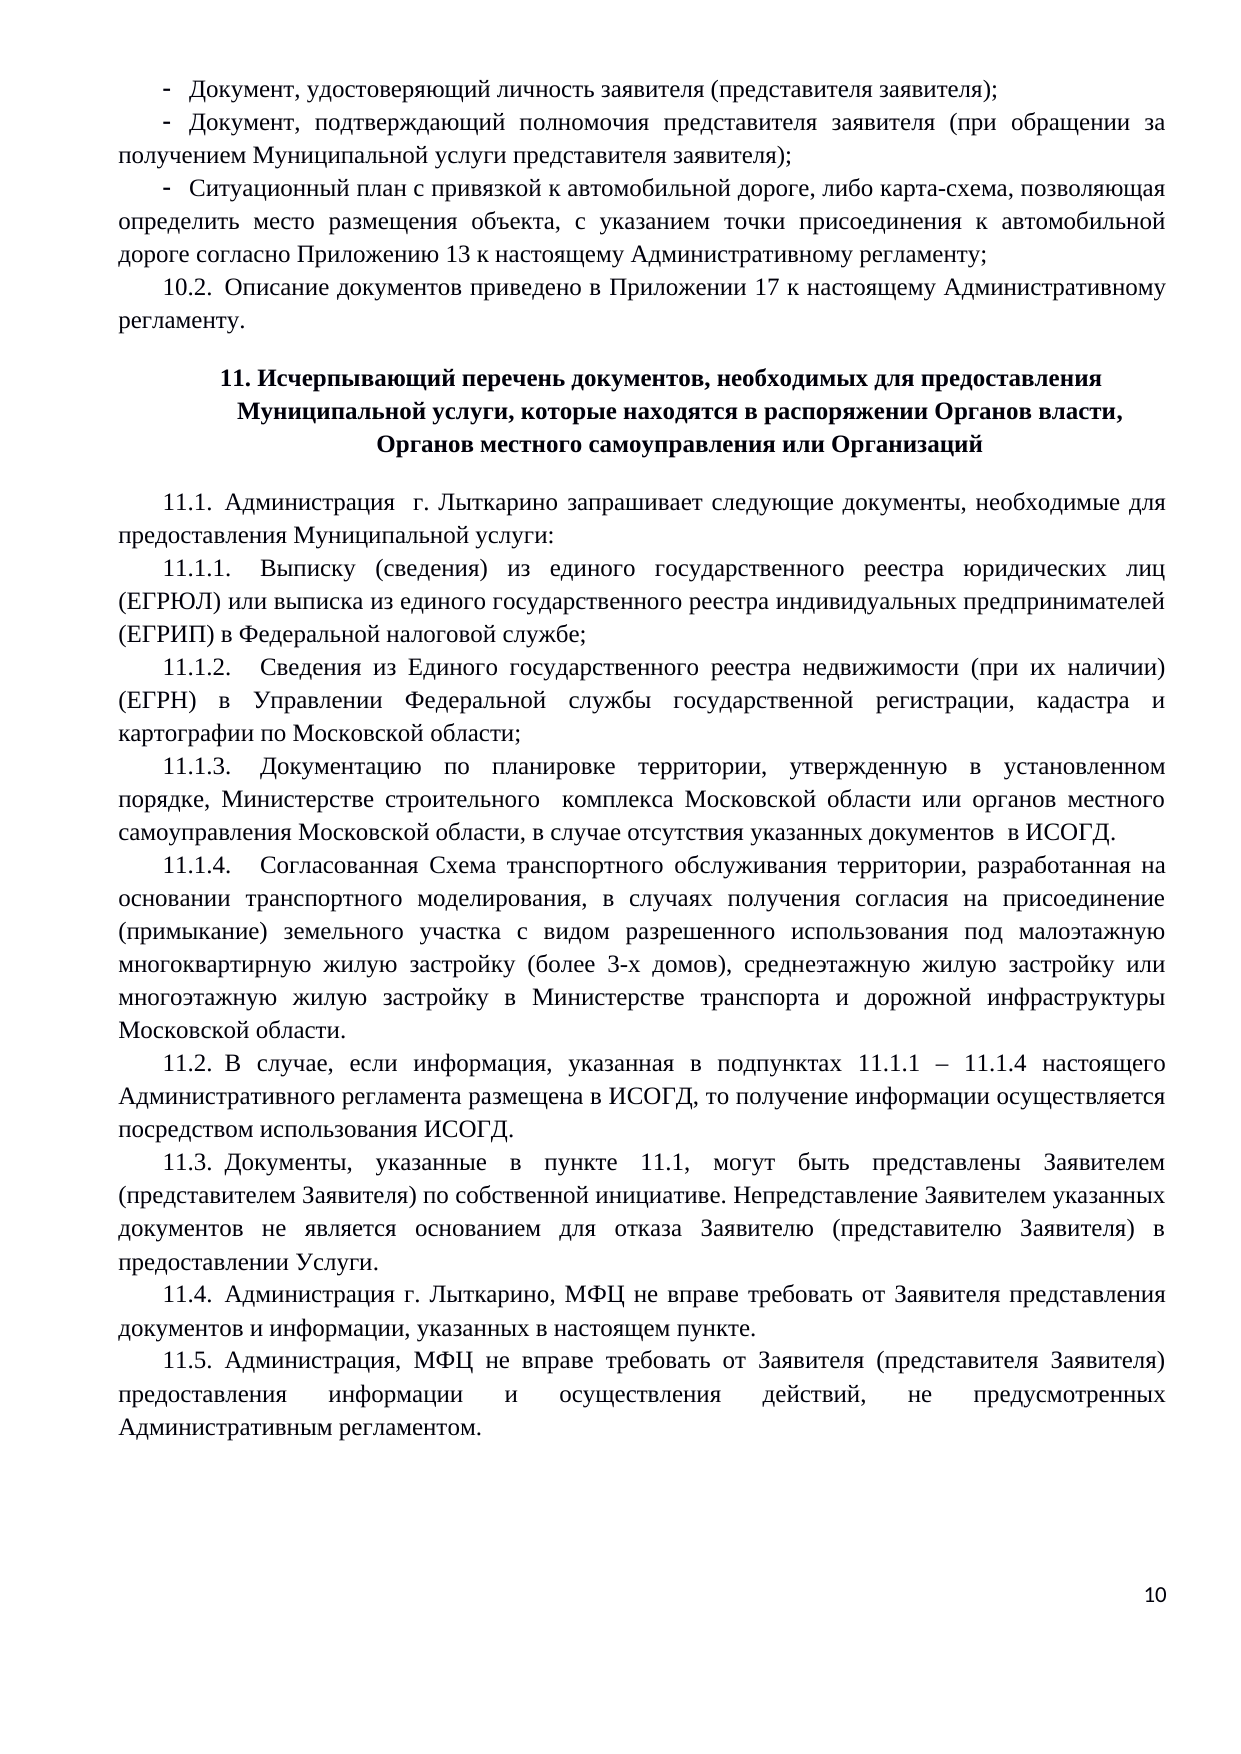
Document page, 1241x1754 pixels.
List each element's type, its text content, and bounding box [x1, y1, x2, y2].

list Администрация г. Лыткарино запрашивает следующие документы, необходимые для предоставления Муниципальной услуги: [118, 487, 1166, 549]
subtitle Исчерпывающий перечень документов, необходимых для предоставления Муниципальной услуги, которые находятся в распоряжении Органов власти, Органов местного самоуправления или Организаций [156, 363, 1166, 458]
list Документ, подтверждающий полномочия представителя заявителя (при обращении за получением Муниципальной услуги представителя заявителя); [118, 107, 1166, 169]
list Описание документов приведено в Приложении 17 к настоящему Административному регламенту. [118, 272, 1166, 334]
list Выписку (сведения) из единого государственного реестра юридических лиц (ЕГРЮЛ) или выписка из единого государственного реестра индивидуальных предпринимателей (ЕГРИП) в Федеральной налоговой службе; [118, 553, 1166, 648]
list Документацию по планировке территории, утвержденную в установленном порядке, Министерстве строительного комплекса Московской области или органов местного самоуправления Московской области, в случае отсутствия указанных документов в ИСОГД. [118, 751, 1166, 846]
list Администрация, МФЦ не вправе требовать от Заявителя (представителя Заявителя) предоставления информации и осуществления действий, не предусмотренных Административным регламентом. [118, 1346, 1166, 1440]
list Сведения из Единого государственного реестра недвижимости (при их наличии) (ЕГРН) в Управлении Федеральной службы государственной регистрации, кадастра и картографии по Московской области; [118, 652, 1166, 747]
list Документы, указанные в пункте 11.1, могут быть представлены Заявителем (представителем Заявителя) по собственной инициативе. Непредставление Заявителем указанных документов не является основанием для отказа Заявителю (представителю Заявителя) в предоставлении Услуги. [118, 1147, 1166, 1275]
list Ситуационный план с привязкой к автомобильной дороге, либо карта-схема, позволяющая определить место размещения объекта, с указанием точки присоединения к автомобильной дороге согласно Приложению 13 к настоящему Административному регламенту; [118, 173, 1166, 268]
list Администрация г. Лыткарино, МФЦ не вправе требовать от Заявителя представления документов и информации, указанных в настоящем пункте. [118, 1279, 1166, 1341]
list Документ, удостоверяющий личность заявителя (представителя заявителя); [118, 74, 1166, 103]
list Согласованная Схема транспортного обслуживания территории, разработанная на основании транспортного моделирования, в случаях получения согласия на присоединение (примыкание) земельного участка с видом разрешенного использования под малоэтажную многоквартирную жилую застройку (более 3-х домов), среднеэтажную жилую застройку или многоэтажную жилую застройку в Министерстве транспорта и дорожной инфраструктуры Московской области. [118, 850, 1166, 1044]
list В случае, если информация, указанная в подпунктах 11.1.1 – 11.1.4 настоящего Административного регламента размещена в ИСОГД, то получение информации осуществляется посредством использования ИСОГД. [118, 1048, 1166, 1143]
